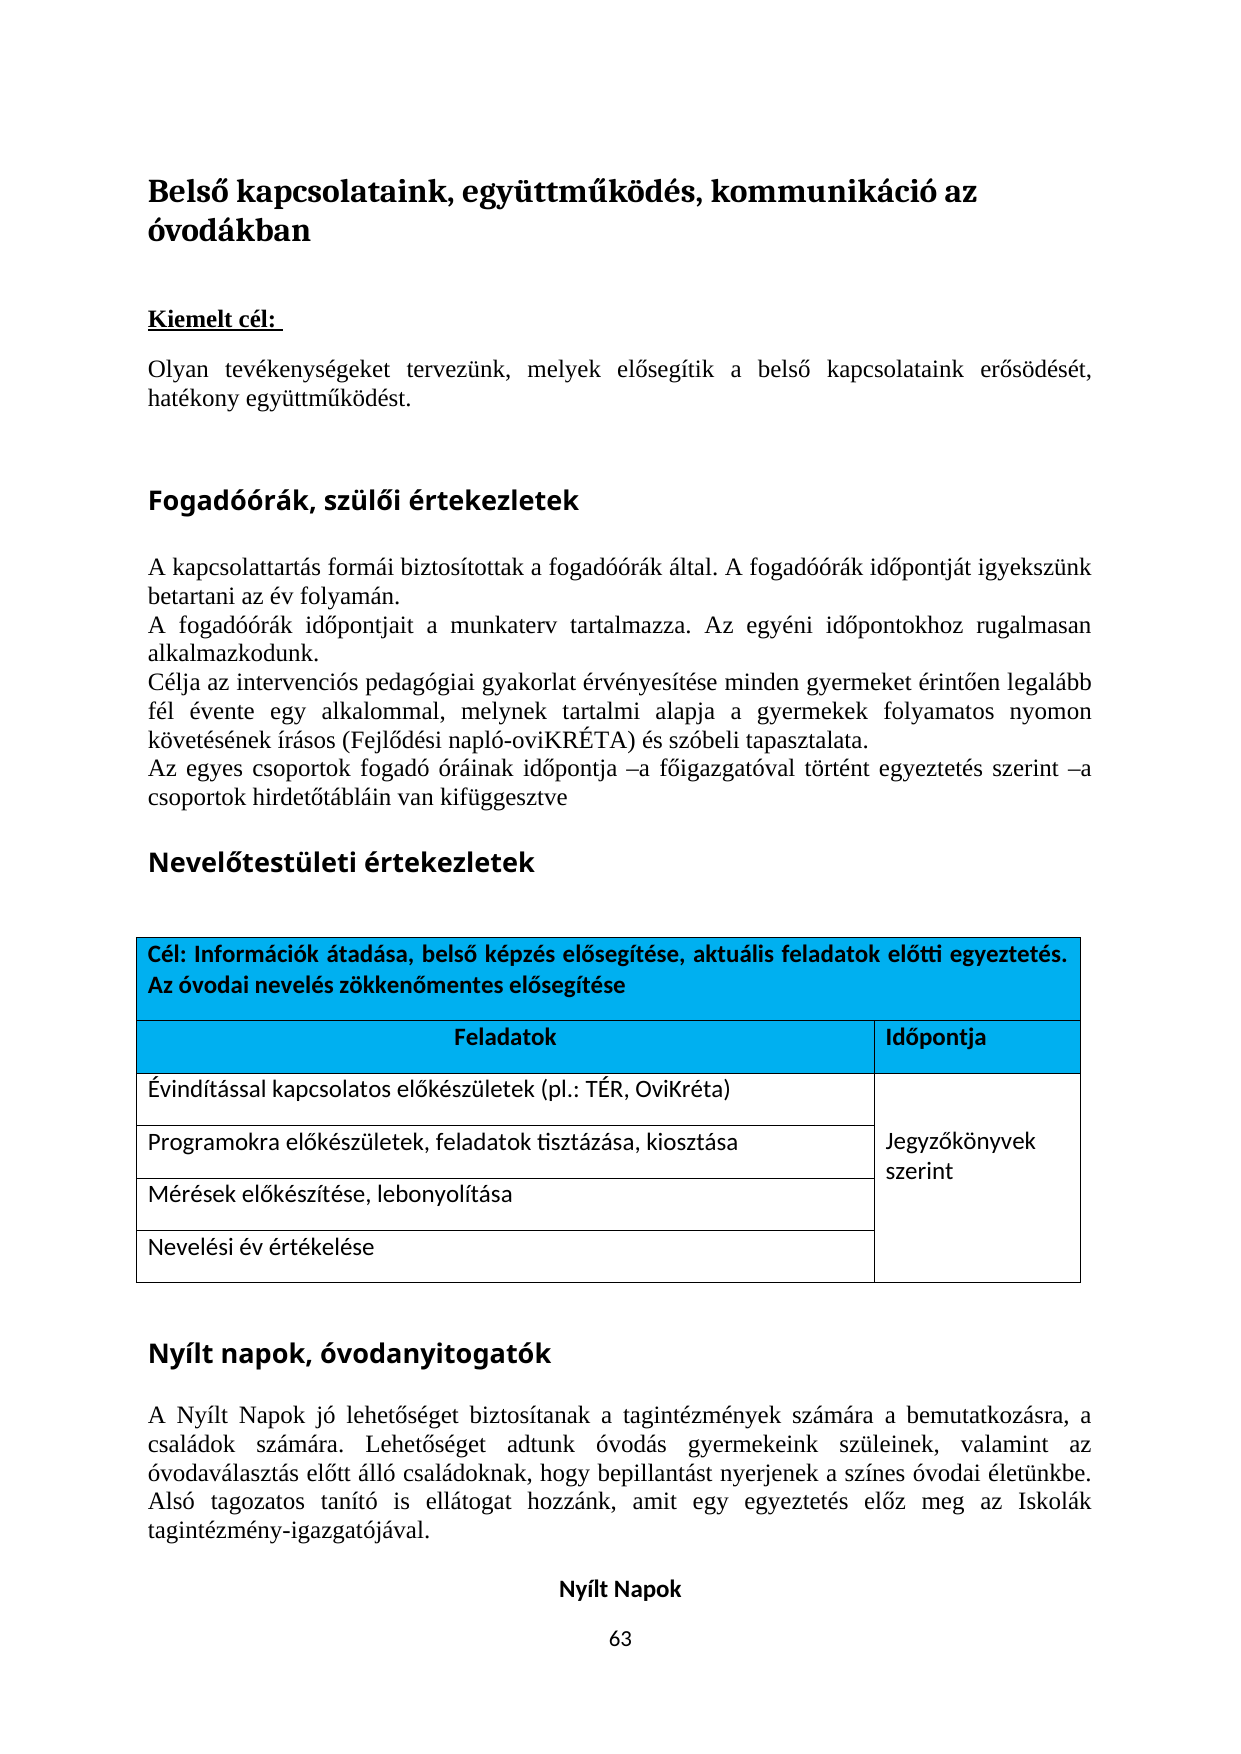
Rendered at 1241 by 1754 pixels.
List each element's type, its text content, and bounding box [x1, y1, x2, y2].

subtitle Belső kapcsolataink, együttműködés, kommunikáció az óvodákban [148, 173, 1093, 249]
subtitle Nyílt napok, óvodanyitogatók [148, 1334, 1093, 1371]
table_cell Mérések előkészítése, lebonyolítása [137, 1179, 874, 1230]
table_cell Programokra előkészületek, feladatok tisztázása, kiosztása [137, 1126, 874, 1177]
text A kapcsolattartás formái biztosítottak a fogadóórák által. A fogadóórák időpontját igyekszünk betartani az év folyamán. [148, 552, 1093, 610]
text Nyílt Napok [148, 1573, 1093, 1603]
subtitle Nevelőtestületi értekezletek [148, 844, 1093, 881]
table_cell Évindítással kapcsolatos előkészületek (pl.: TÉR, OviKréta) [137, 1074, 874, 1125]
subtitle Fogadóórák, szülői értekezletek [148, 482, 1093, 519]
table_cell Nevelési év értékelése [137, 1231, 874, 1282]
text Olyan tevékenységeket tervezünk, melyek elősegítik a belső kapcsolataink erősödését, hatékony együttműködést. [148, 354, 1093, 411]
table_cell Feladatok [137, 1021, 874, 1073]
text Az egyes csoportok fogadó óráinak időpontja –a főigazgatóval történt egyeztetés szerint –a csoportok hirdetőtábláin van kifüggesztve [148, 753, 1093, 811]
text A fogadóórák időpontjait a munkaterv tartalmazza. Az egyéni időpontokhoz rugalmasan alkalmazkodunk. [148, 610, 1093, 667]
table_cell Jegyzőkönyvek szerint [875, 1074, 1080, 1282]
table_cell Időpontja [875, 1021, 1080, 1073]
text A Nyílt Napok jó lehetőséget biztosítanak a tagintézmények számára a bemutatkozásra, a családok számára. Lehetőséget adtunk óvodás gyermekeink szüleinek, valamint az óvodaválasztás előtt álló családoknak, hogy bepillantást nyerjenek a színes óvodai életünkbe. Alsó tagozatos tanító is ellátogat hozzánk, amit egy egyeztetés előz meg az Iskolák tagintézmény-igazgatójával. [148, 1400, 1093, 1544]
table_header Cél: Információk átadása, belső képzés elősegítése, aktuális feladatok előtti egyeztetés. Az óvodai nevelés zökkenőmentes elősegítése [137, 938, 1080, 1020]
text Kiemelt cél: [148, 304, 1093, 333]
text Célja az intervenciós pedagógiai gyakorlat érvényesítése minden gyermeket érintően legalább fél évente egy alkalommal, melynek tartalmi alapja a gyermekek folyamatos nyomon követésének írásos (Fejlődési napló-oviKRÉTA) és szóbeli tapasztalata. [148, 667, 1093, 753]
